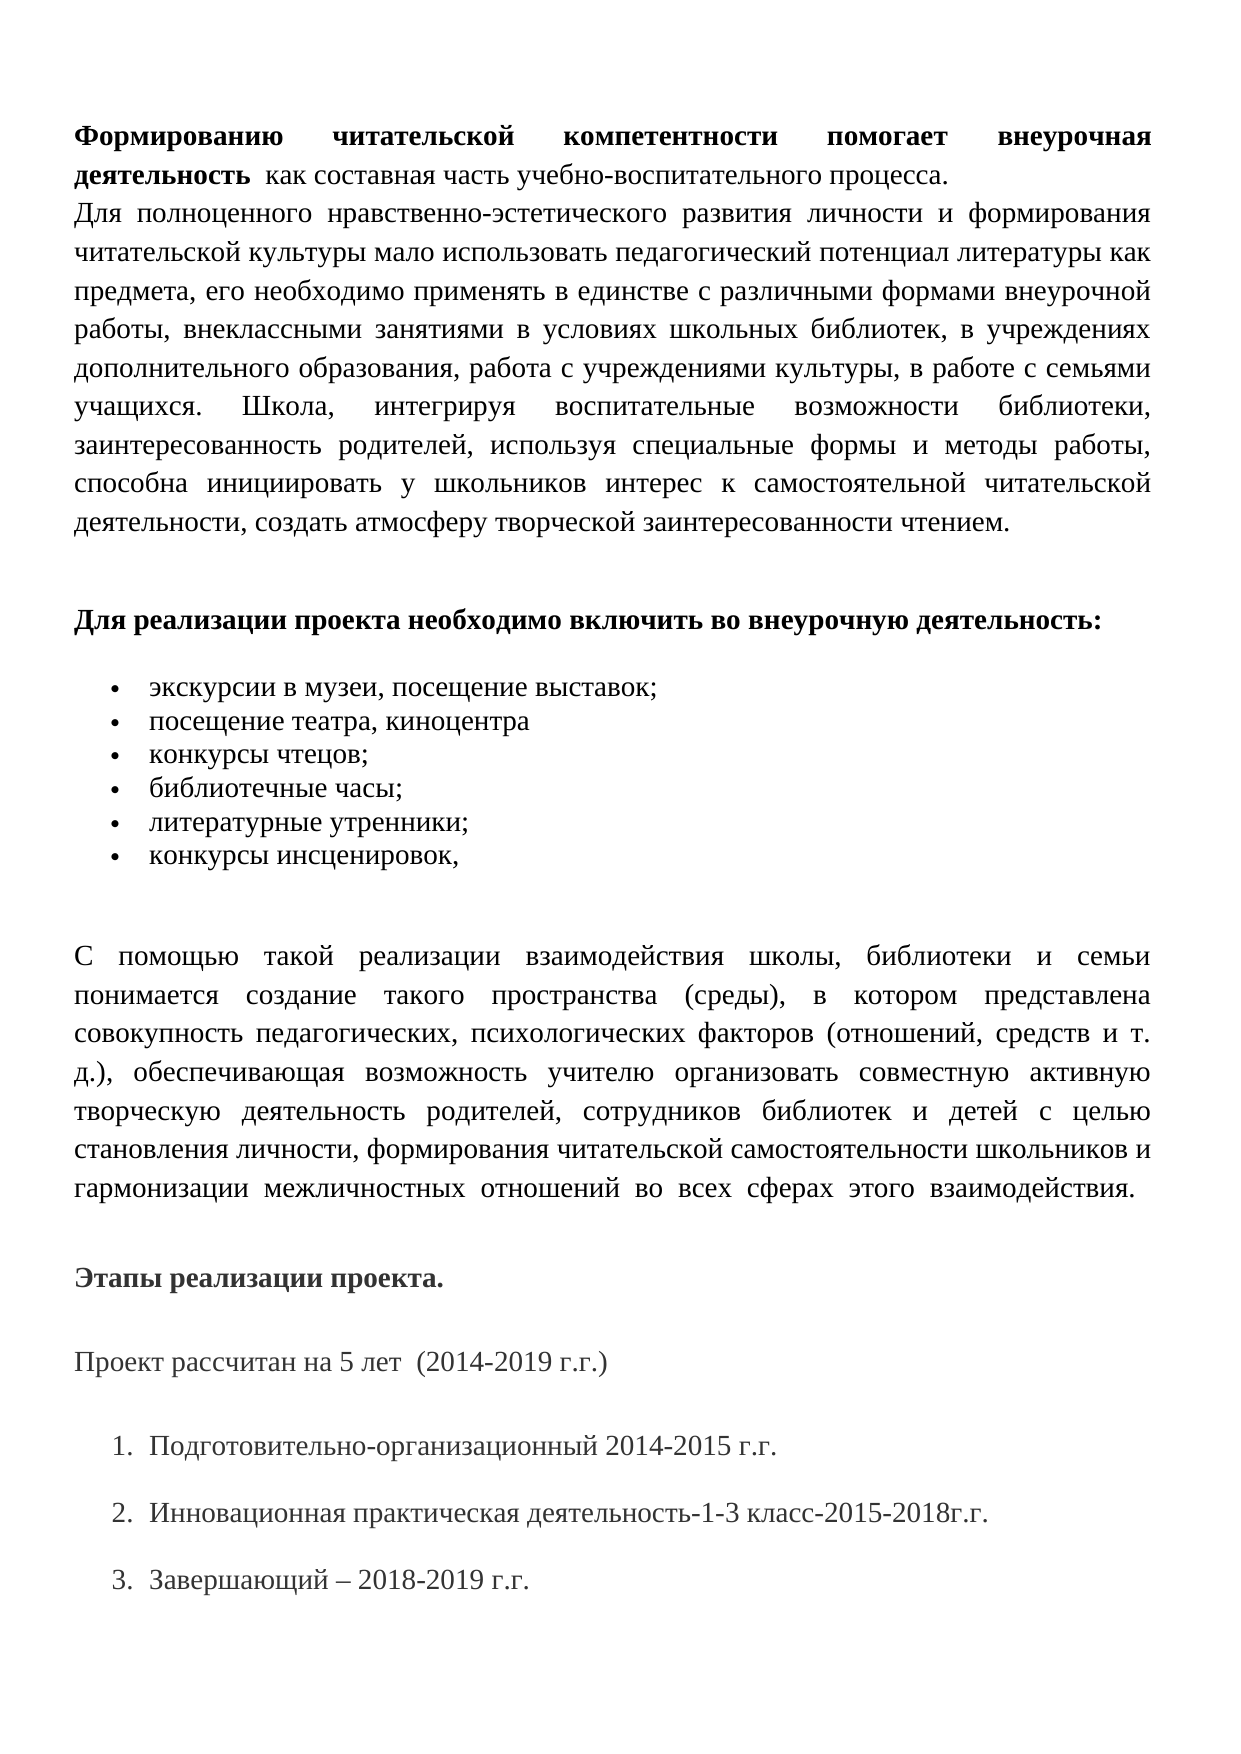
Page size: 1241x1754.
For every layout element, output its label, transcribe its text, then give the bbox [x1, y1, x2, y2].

text Этапы реализации проекта. [74, 1261, 1152, 1294]
text Для реализации проекта необходимо включить во внеурочную деятельность: [74, 563, 1152, 635]
text С помощью такой реализации взаимодействия школы, библиотеки и семьи понимается создание такого пространства (среды), в котором представлена совокупность педагогических, психологических факторов (отношений, средств и т. д.), обеспечивающая возможность учителю организовать совместную активную творческую деятельность родителей, сотрудников библиотек и детей с целью становления личности, формирования читательской самостоятельности школьников и гармонизации межличностных отношений во всех сферах этого взаимодействия. [74, 900, 1152, 1236]
list библиотечные часы; [111, 770, 1152, 804]
list посещение театра, киноцентра [111, 703, 1152, 737]
list конкурсы инсценировок, [111, 837, 1152, 871]
list литературные утренники; [111, 804, 1152, 837]
list Подготовительно-организационный 2014-2015 г.г. [111, 1428, 1152, 1462]
list Инновационная практическая деятельность-1-3 класс-2015-2018г.г. [111, 1495, 1152, 1529]
text Для полноценного нравственно-эстетического развития личности и формирования читательской культуры мало использовать педагогический потенциал литературы как предмета, его необходимо применять в единстве с различными формами внеурочной работы, внеклассными занятиями в условиях школьных библиотек, в учреждениях дополнительного образования, работа с учреждениями культуры, в работе с семьями учащихся. Школа, интегрируя воспитательные возможности библиотеки, заинтересованность родителей, используя специальные формы и методы работы, способна инициировать у школьников интерес к самостоятельной читательской деятельности, создать атмосферу творческой заинтересованности чтением. [74, 196, 1152, 537]
list конкурсы чтецов; [111, 737, 1152, 770]
text Формированию читательской компетентности помогает внеурочная деятельность как составная часть учебно-воспитательного процесса. [74, 118, 1152, 191]
list экскурсии в музеи, посещение выставок; [111, 669, 1152, 703]
list Завершающий – 2018-2019 г.г. [111, 1562, 1152, 1596]
text Проект рассчитан на 5 лет (2014-2019 г.г.) [74, 1344, 1152, 1378]
